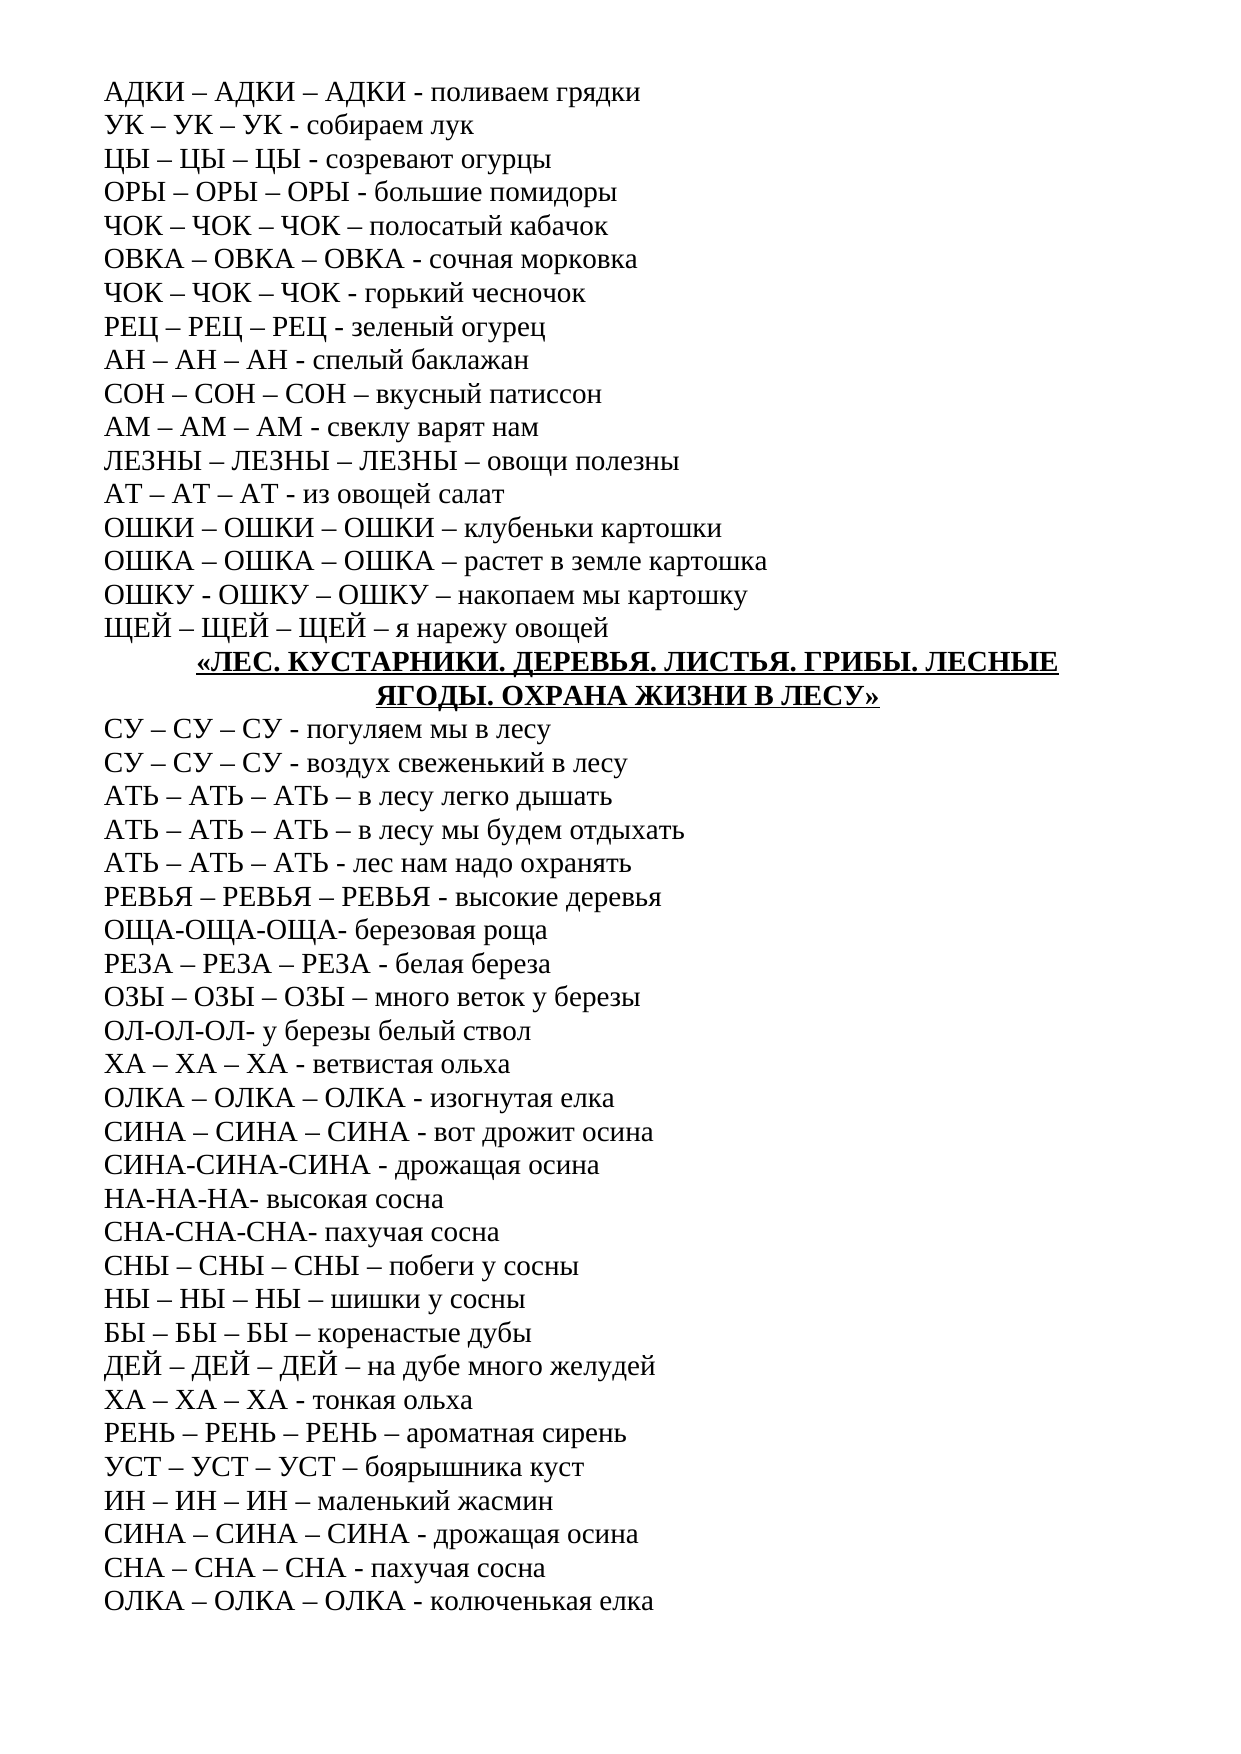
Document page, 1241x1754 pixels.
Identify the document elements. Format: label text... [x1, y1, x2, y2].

text АМ – АМ – АМ - свеклу варят нам [103, 409, 1152, 443]
text СУ – СУ – СУ - погуляем мы в лесу [103, 711, 1152, 745]
text АДКИ – АДКИ – АДКИ - поливаем грядки [103, 74, 1152, 107]
text ЩЕЙ – ЩЕЙ – ЩЕЙ – я нарежу овощей [103, 611, 1152, 644]
text ДЕЙ – ДЕЙ – ДЕЙ – на дубе много желудей [103, 1348, 1152, 1382]
text ОЩА-ОЩА-ОЩА- березовая роща [103, 912, 1152, 946]
text НА-НА-НА- высокая сосна [103, 1181, 1152, 1214]
text АН – АН – АН - спелый баклажан [103, 342, 1152, 376]
text СИНА-СИНА-СИНА - дрожащая осина [103, 1147, 1152, 1181]
text ЧОК – ЧОК – ЧОК – полосатый кабачок [103, 208, 1152, 242]
text РЕНЬ – РЕНЬ – РЕНЬ – ароматная сирень [103, 1416, 1152, 1449]
text ОШКУ - ОШКУ – ОШКУ – накопаем мы картошку [103, 577, 1152, 611]
text НЫ – НЫ – НЫ – шишки у сосны [103, 1281, 1152, 1315]
text СУ – СУ – СУ - воздух свеженький в лесу [103, 745, 1152, 778]
text АТЬ – АТЬ – АТЬ – в лесу мы будем отдыхать [103, 812, 1152, 845]
text ОЛКА – ОЛКА – ОЛКА - колюченькая елка [103, 1583, 1152, 1617]
text ОЛ-ОЛ-ОЛ- у березы белый ствол [103, 1013, 1152, 1047]
text ОЛКА – ОЛКА – ОЛКА - изогнутая елка [103, 1080, 1152, 1114]
text УСТ – УСТ – УСТ – боярышника куст [103, 1449, 1152, 1483]
text ОЗЫ – ОЗЫ – ОЗЫ – много веток у березы [103, 979, 1152, 1013]
text СНА-СНА-СНА- пахучая сосна [103, 1214, 1152, 1248]
text БЫ – БЫ – БЫ – коренастые дубы [103, 1315, 1152, 1348]
text СНА – СНА – СНА - пахучая сосна [103, 1550, 1152, 1583]
text АТЬ – АТЬ – АТЬ - лес нам надо охранять [103, 845, 1152, 879]
text ОВКА – ОВКА – ОВКА - сочная морковка [103, 242, 1152, 275]
text ОРЫ – ОРЫ – ОРЫ - большие помидоры [103, 174, 1152, 208]
text ХА – ХА – ХА - тонкая ольха [103, 1382, 1152, 1416]
text ИН – ИН – ИН – маленький жасмин [103, 1483, 1152, 1516]
text АТ – АТ – АТ - из овощей салат [103, 476, 1152, 510]
text ЛЕЗНЫ – ЛЕЗНЫ – ЛЕЗНЫ – овощи полезны [103, 443, 1152, 476]
text ОШКИ – ОШКИ – ОШКИ – клубеньки картошки [103, 510, 1152, 543]
text РЕВЬЯ – РЕВЬЯ – РЕВЬЯ - высокие деревья [103, 879, 1152, 912]
text СОН – СОН – СОН – вкусный патиссон [103, 376, 1152, 409]
text ХА – ХА – ХА - ветвистая ольха [103, 1047, 1152, 1080]
text СИНА – СИНА – СИНА - вот дрожит осина [103, 1114, 1152, 1147]
text РЕЗА – РЕЗА – РЕЗА - белая береза [103, 946, 1152, 979]
text РЕЦ – РЕЦ – РЕЦ - зеленый огурец [103, 309, 1152, 342]
text СИНА – СИНА – СИНА - дрожащая осина [103, 1516, 1152, 1550]
text ЧОК – ЧОК – ЧОК - горький чесночок [103, 275, 1152, 309]
text УК – УК – УК - собираем лук [103, 107, 1152, 141]
text ОШКА – ОШКА – ОШКА – растет в земле картошка [103, 543, 1152, 577]
text ЦЫ – ЦЫ – ЦЫ - созревают огурцы [103, 141, 1152, 174]
text СНЫ – СНЫ – СНЫ – побеги у сосны [103, 1248, 1152, 1281]
text «ЛЕС. КУСТАРНИКИ. ДЕРЕВЬЯ. ЛИСТЬЯ. ГРИБЫ. ЛЕСНЫЕ ЯГОДЫ. ОХРАНА ЖИЗНИ В ЛЕСУ» [103, 644, 1152, 711]
text АТЬ – АТЬ – АТЬ – в лесу легко дышать [103, 778, 1152, 812]
